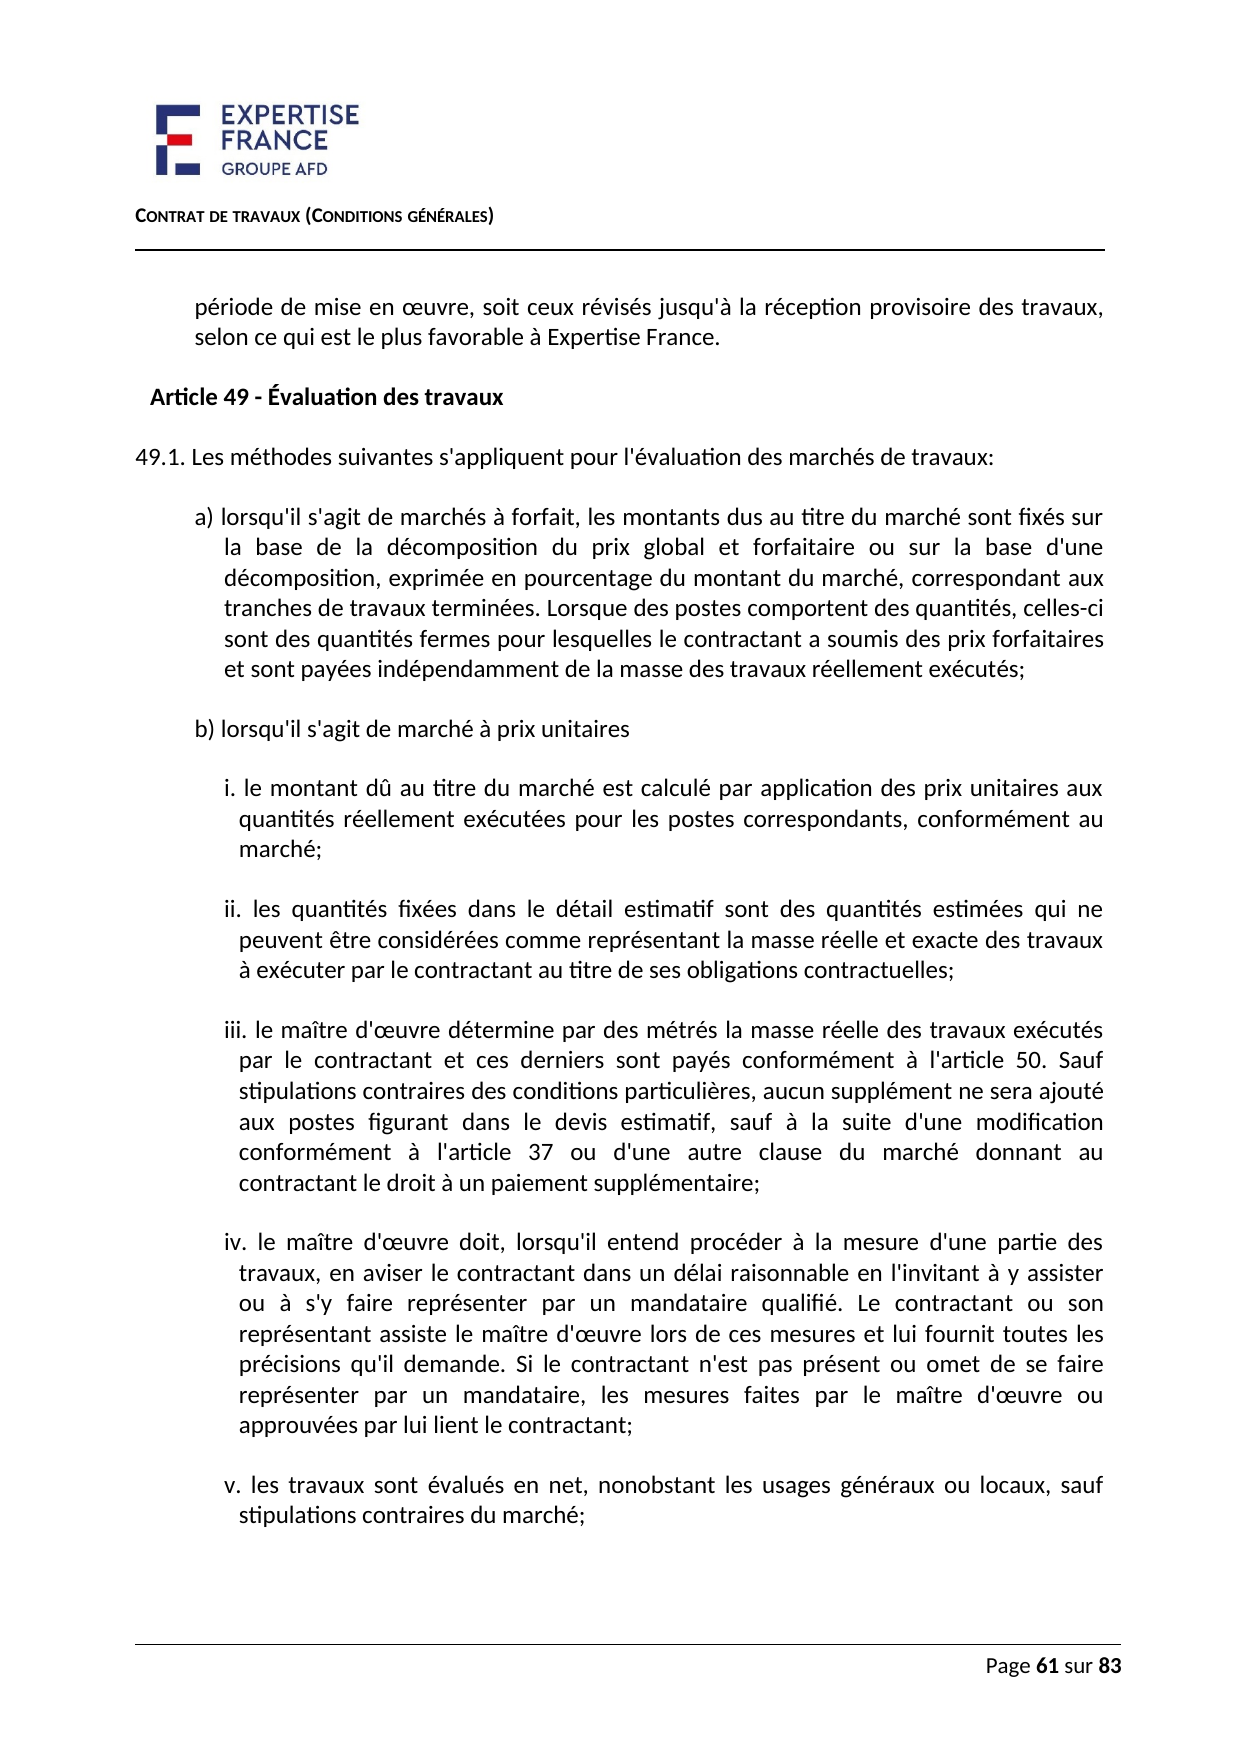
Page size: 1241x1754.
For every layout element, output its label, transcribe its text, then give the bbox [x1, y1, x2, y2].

text 49.1. Les méthodes suivantes s'appliquent pour l'évaluation des marchés de travaux: [135, 441, 1105, 471]
text ii. les quantités fixées dans le détail estimatif sont des quantités estimées qui ne peuvent être considérées comme représentant la masse réelle et exacte des travaux à exécuter par le contractant au titre de ses obligations contractuelles; [224, 893, 1105, 985]
text b) lorsqu'il s'agit de marché à prix unitaires [194, 713, 1105, 743]
text iv. le maître d'œuvre doit, lorsqu'il entend procéder à la mesure d'une partie des travaux, en aviser le contractant dans un délai raisonnable en l'invitant à y assister ou à s'y faire représenter par un mandataire qualifié. Le contractant ou son représentant assiste le maître d'œuvre lors de ces mesures et lui fournit toutes les précisions qu'il demande. Si le contractant n'est pas présent ou omet de se faire représenter par un mandataire, les mesures faites par le maître d'œuvre ou approuvées par lui lient le contractant; [224, 1226, 1105, 1440]
text i. le montant dû au titre du marché est calculé par application des prix unitaires aux quantités réellement exécutées pour les postes correspondants, conformément au marché; [224, 773, 1105, 864]
text a) lorsqu'il s'agit de marchés à forfait, les montants dus au titre du marché sont fixés sur la base de la décomposition du prix global et forfaitaire ou sur la base d'une décomposition, exprimée en pourcentage du montant du marché, correspondant aux tranches de travaux terminées. Lorsque des postes comportent des quantités, celles-ci sont des quantités fermes pour lesquelles le contractant a soumis des prix forfaitaires et sont payées indépendamment de la masse des travaux réellement exécutés; [194, 501, 1105, 684]
text v. les travaux sont évalués en net, nonobstant les usages généraux ou locaux, sauf stipulations contraires du marché; [224, 1469, 1105, 1530]
picture [135, 75, 383, 203]
subtitle Article 49 - Évaluation des travaux [150, 381, 1105, 412]
text iii. le maître d'œuvre détermine par des métrés la masse réelle des travaux exécutés par le contractant et ces derniers sont payés conformément à l'article 50. Sauf stipulations contraires des conditions particulières, aucun supplément ne sera ajouté aux postes figurant dans le devis estimatif, sauf à la suite d'une modification conformément à l'article 37 ou d'une autre clause du marché donnant au contractant le droit à un paiement supplémentaire; [224, 1014, 1105, 1197]
